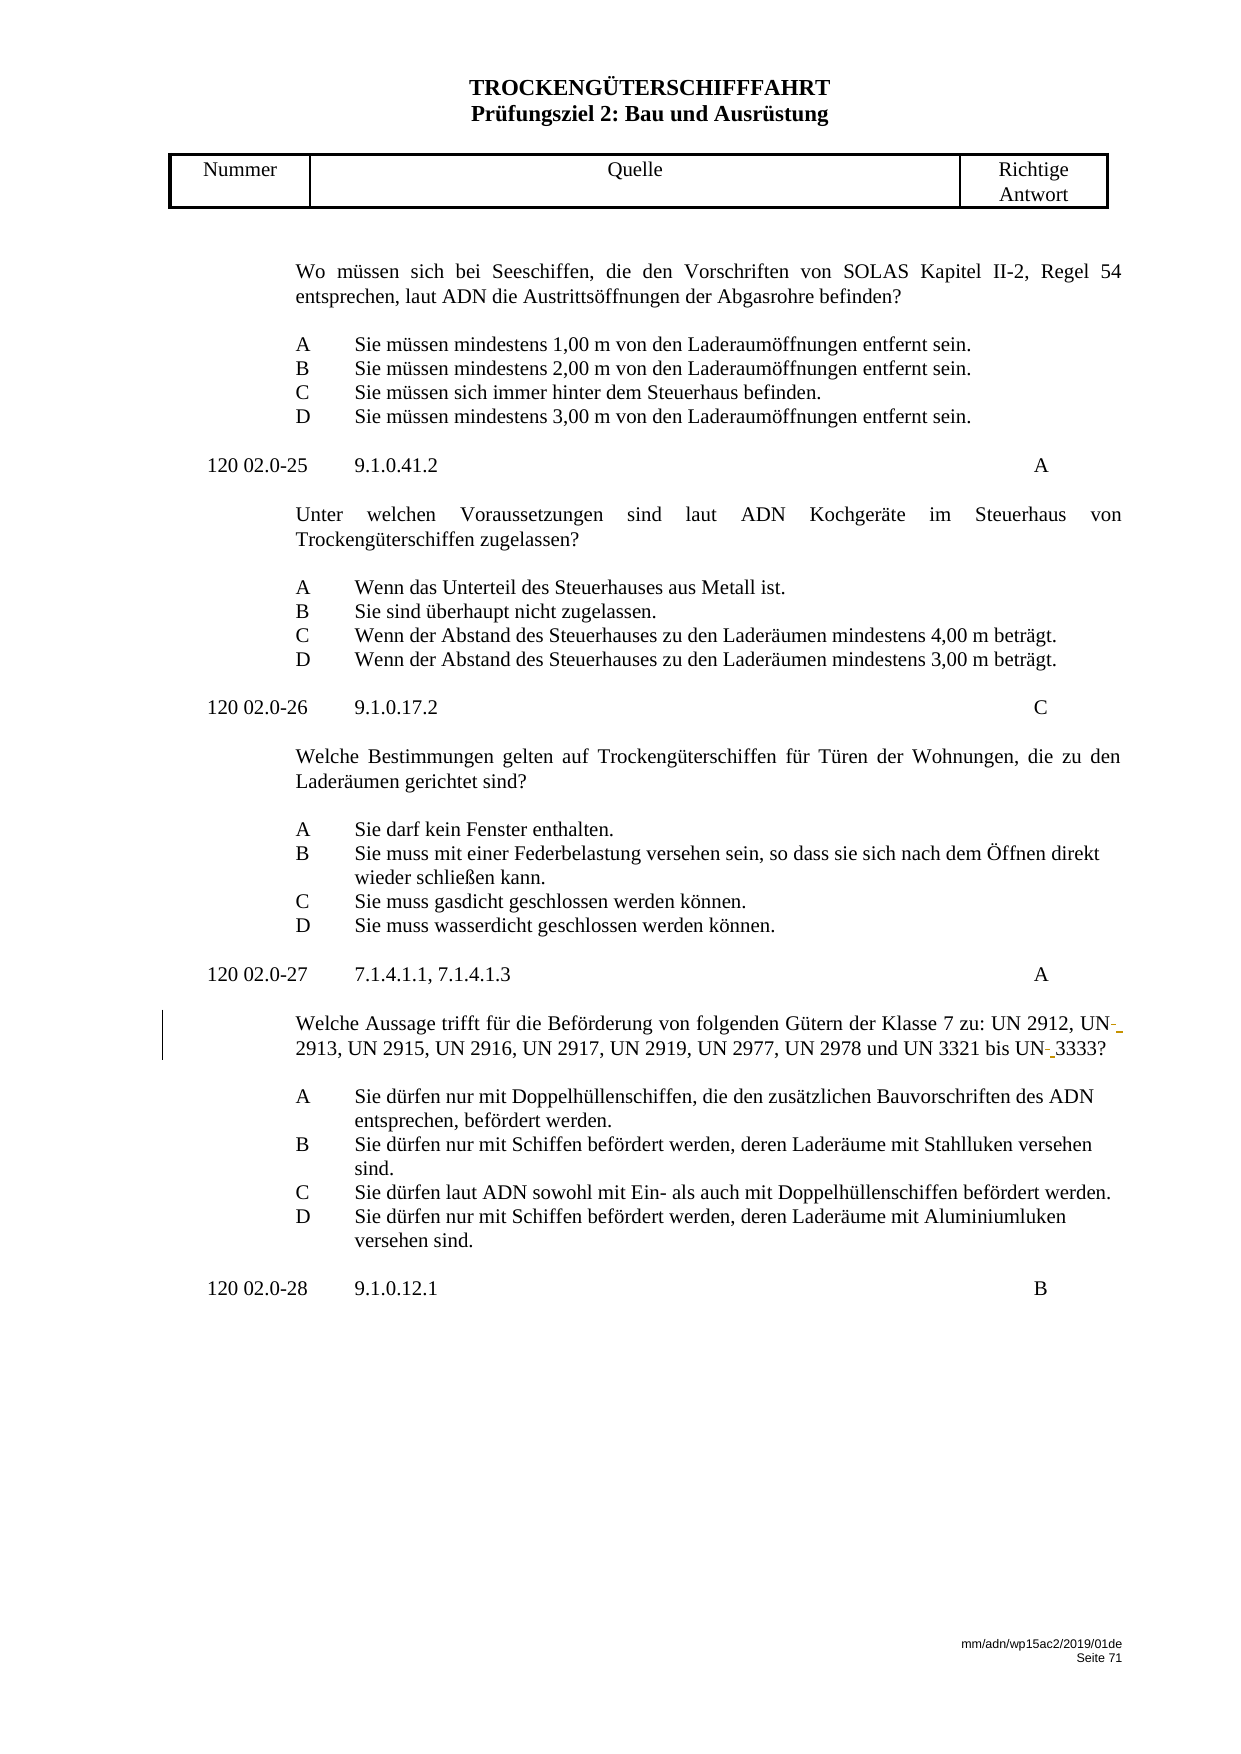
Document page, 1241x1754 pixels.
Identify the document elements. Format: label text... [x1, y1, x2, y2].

text B Sie müssen mindestens 2,00 m von den Laderaumöffnungen entfernt sein. [177, 356, 1122, 380]
text D Wenn der Abstand des Steuerhauses zu den Laderäumen mindestens 3,00 m beträgt. [177, 647, 1093, 671]
text B Sie muss mit einer Federbelastung versehen sein, so dass sie sich nach dem Öffnen direkt wieder schließen kann. [177, 841, 1122, 889]
text A Sie dürfen nur mit Doppelhüllenschiffen, die den zusätzlichen Bauvorschriften des ADN entsprechen, befördert werden. [177, 1084, 1122, 1132]
text B Sie sind überhaupt nicht zugelassen. [177, 599, 1093, 623]
text C Sie muss gasdicht geschlossen werden können. [177, 889, 1122, 913]
text C Sie dürfen laut ADN sowohl mit Ein- als auch mit Doppelhüllenschiffen befördert werden. [177, 1180, 1122, 1204]
text B Sie dürfen nur mit Schiffen befördert werden, deren Laderäume mit Stahlluken versehen sind. [177, 1132, 1122, 1180]
text Welche Bestimmungen gelten auf Trockengüterschiffen für Türen der Wohnungen, die zu den Laderäumen gerichtet sind? [177, 743, 1122, 793]
text D Sie dürfen nur mit Schiffen befördert werden, deren Laderäume mit Aluminiumluken versehen sind. [177, 1204, 1122, 1252]
text D Sie müssen mindestens 3,00 m von den Laderaumöffnungen entfernt sein. [177, 404, 1122, 428]
text C Wenn der Abstand des Steuerhauses zu den Laderäumen mindestens 4,00 m beträgt. [177, 623, 1093, 647]
text D Sie muss wasserdicht geschlossen werden können. [177, 913, 1122, 937]
text Wo müssen sich bei Seeschiffen, die den Vorschriften von SOLAS Kapitel II-2, Regel 54 entsprechen, laut ADN die Austrittsöffnungen der Abgasrohre befinden? [177, 258, 1122, 308]
text 120 02.0-26 9.1.0.17.2 C [177, 695, 1122, 719]
text Unter welchen Voraussetzungen sind laut ADN Kochgeräte im Steuerhaus von Trockengüterschiffen zugelassen? [177, 501, 1122, 551]
text 120 02.0-25 9.1.0.41.2 A [177, 452, 1122, 477]
text Welche Aussage trifft für die Beförderung von folgenden Gütern der Klasse 7 zu: UN 2912, UN2913, UN 2915, UN 2916, UN 2917, UN 2919, UN 2977, UN 2978 und UN 3321 bis UN3333? [177, 1010, 1122, 1060]
text C Sie müssen sich immer hinter dem Steuerhaus befinden. [177, 380, 1122, 404]
text A Sie darf kein Fenster enthalten. [177, 817, 1122, 841]
text A Wenn das Unterteil des Steuerhauses aus Metall ist. [177, 575, 1093, 599]
text 120 02.0-27 7.1.4.1.1, 7.1.4.1.3 A [177, 962, 1122, 986]
text 120 02.0-28 9.1.0.12.1 B [177, 1276, 1122, 1300]
text A Sie müssen mindestens 1,00 m von den Laderaumöffnungen entfernt sein. [177, 332, 1122, 356]
